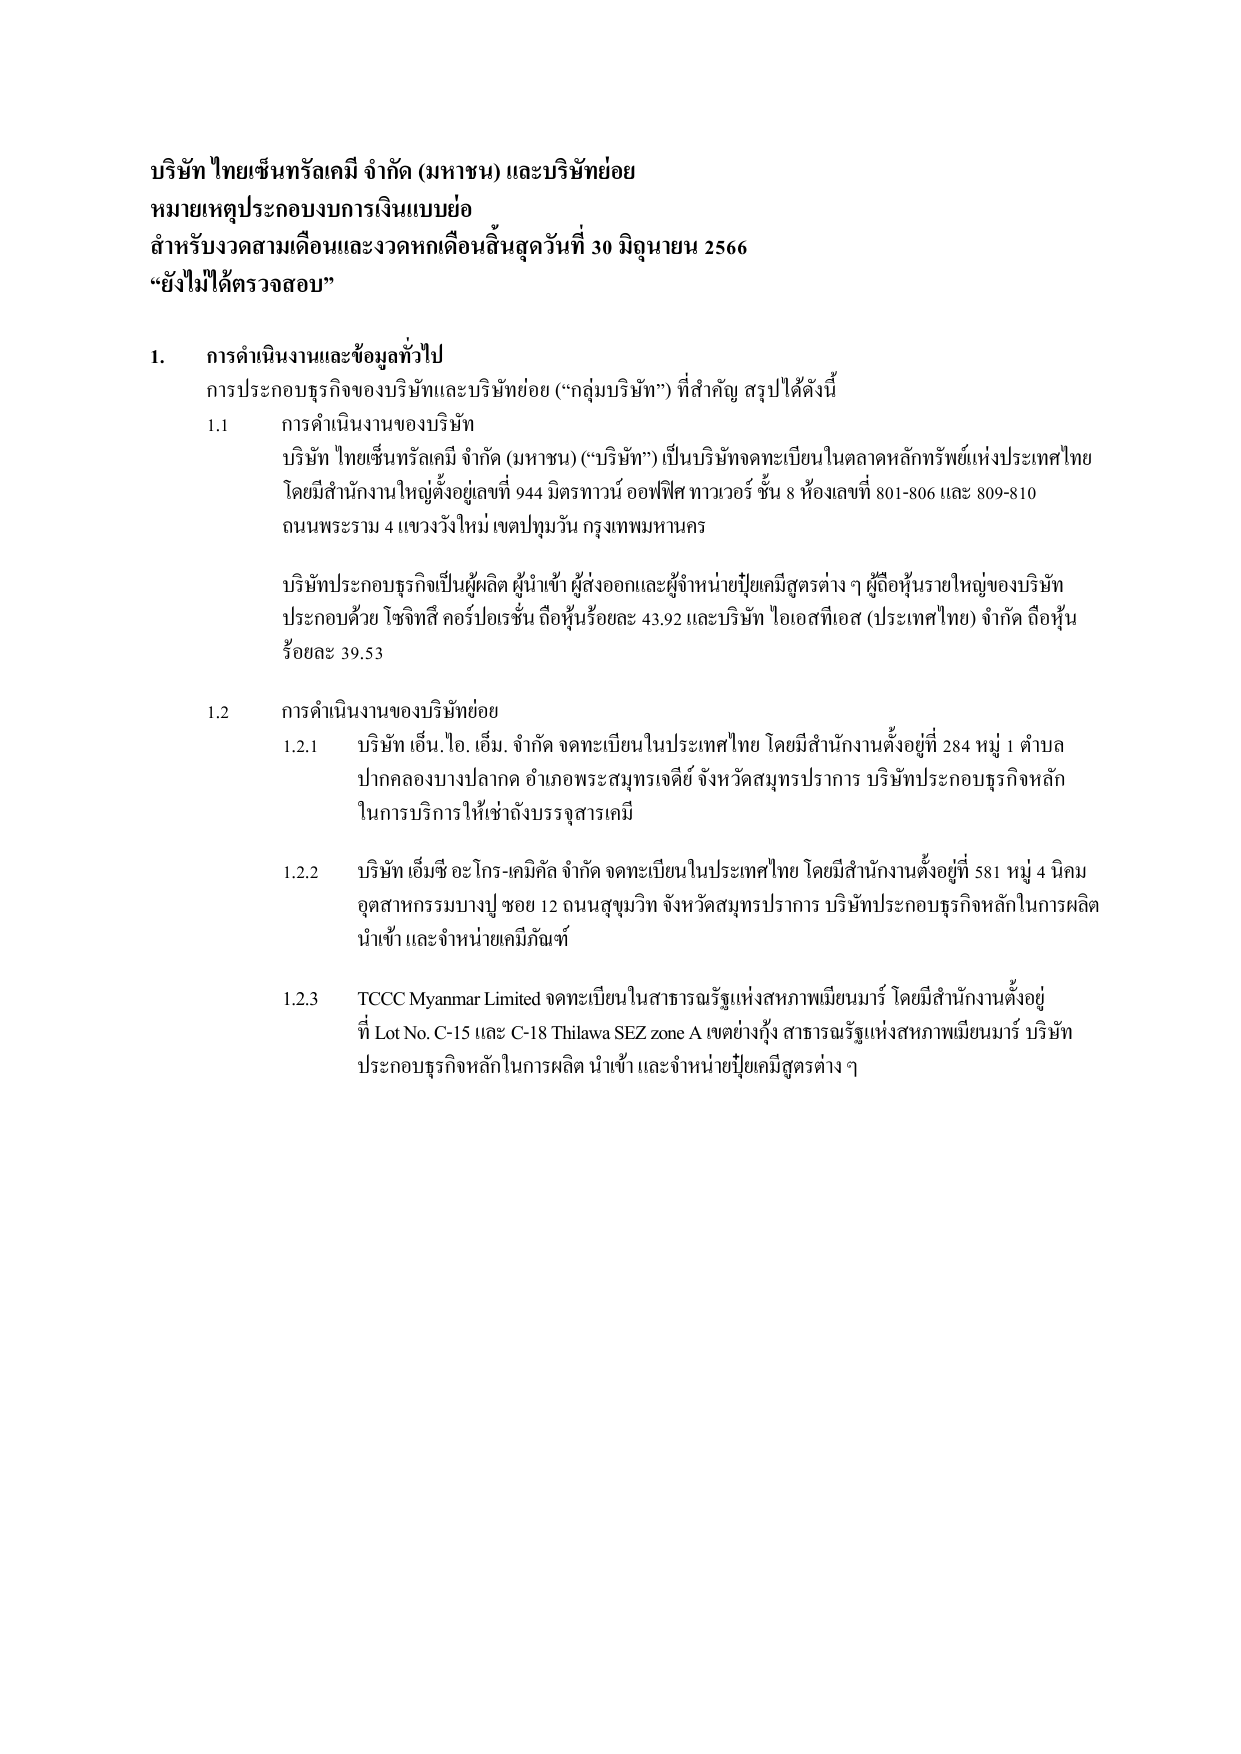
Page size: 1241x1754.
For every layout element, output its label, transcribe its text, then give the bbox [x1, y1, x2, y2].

text บริษัท ไทยเซ็นทรัลเคมี จำกัด (มหาชน) (“บริษัท”) เป็นบริษัทจดทะเบียนในตลาดหลักทรัพย์แห่งประเทศไทย โดยมีสำนักงานใหญ่ตั้งอยู่เลขที่ 944 มิตรทาวน์ ออฟฟิศ ทาวเวอร์ ชั้น 8 ห้องเลขที่ 801-806 และ 809-810 ถนนพระราม 4 แขวงวังใหม่ เขตปทุมวัน กรุงเทพมหานคร [282, 438, 1113, 540]
text บริษัท ไทยเซ็นทรัลเคมี จำกัด (มหาชน) และบริษัทย่อย [150, 150, 1113, 188]
list การดำเนินงานและข้อมูลทั่วไป [150, 338, 1106, 371]
text 1.2.2 บริษัท เอ็มซี อะโกร-เคมิคัล จำกัด จดทะเบียนในประเทศไทย โดยมีสำนักงานตั้งอยู่ที่ 581 หมู่ 4 นิคมอุตสาหกรรมบางปู ซอย 12 ถนนสุขุมวิท จังหวัดสมุทรปราการ บริษัทประกอบธุรกิจหลักในการผลิต นำเข้า และจำหน่ายเคมีภัณฑ์ [282, 852, 1113, 954]
text สำหรับงวดสามเดือนและงวดหกเดือนสิ้นสุดวันที่ 30 มิถุนายน 2566 [150, 225, 1113, 263]
text บริษัทประกอบธุรกิจเป็นผู้ผลิต ผู้นำเข้า ผู้ส่งออกและผู้จำหน่ายปุ๋ยเคมีสูตรต่าง ๆ ผู้ถือหุ้นรายใหญ่ของบริษัท ประกอบด้วย โซจิทสึ คอร์ปอเรชั่น ถือหุ้นร้อยละ 43.92 และบริษัท ไอเอสทีเอส (ประเทศไทย) จำกัด ถือหุ้น ร้อยละ 39.53 [282, 565, 1113, 667]
text การประกอบธุรกิจของบริษัทและบริษัทย่อย (“กลุ่มบริษัท”) ที่สำคัญ สรุปได้ดังนี้ [206, 371, 1113, 405]
text หมายเหตุประกอบงบการเงินแบบย่อ [150, 188, 1106, 225]
text “ยังไม่ได้ตรวจสอบ” [150, 263, 1105, 300]
text 1.2 การดำเนินงานของบริษัทย่อย [206, 692, 1113, 726]
text 1.2.3 TCCC Myanmar Limited จดทะเบียนในสาธารณรัฐแห่งสหภาพเมียนมาร์ โดยมีสำนักงานตั้งอยู่ ที่ Lot No. C-15 และ C-18 Thilawa SEZ zone A เขตย่างกุ้ง สาธารณรัฐแห่งสหภาพเมียนมาร์ บริษัทประกอบธุรกิจหลักในการผลิต นำเข้า และจำหน่ายปุ๋ยเคมีสูตรต่าง ๆ [282, 979, 1113, 1080]
text 1.2.1 บริษัท เอ็น.ไอ. เอ็ม. จำกัด จดทะเบียนในประเทศไทย โดยมีสำนักงานตั้งอยู่ที่ 284 หมู่ 1 ตำบล ปากคลองบางปลากด อำเภอพระสมุทรเจดีย์ จังหวัดสมุทรปราการ บริษัทประกอบธุรกิจหลัก ในการบริการให้เช่าถังบรรจุสารเคมี [282, 726, 1113, 827]
text 1.1 การดำเนินงานของบริษัท [206, 405, 1113, 438]
